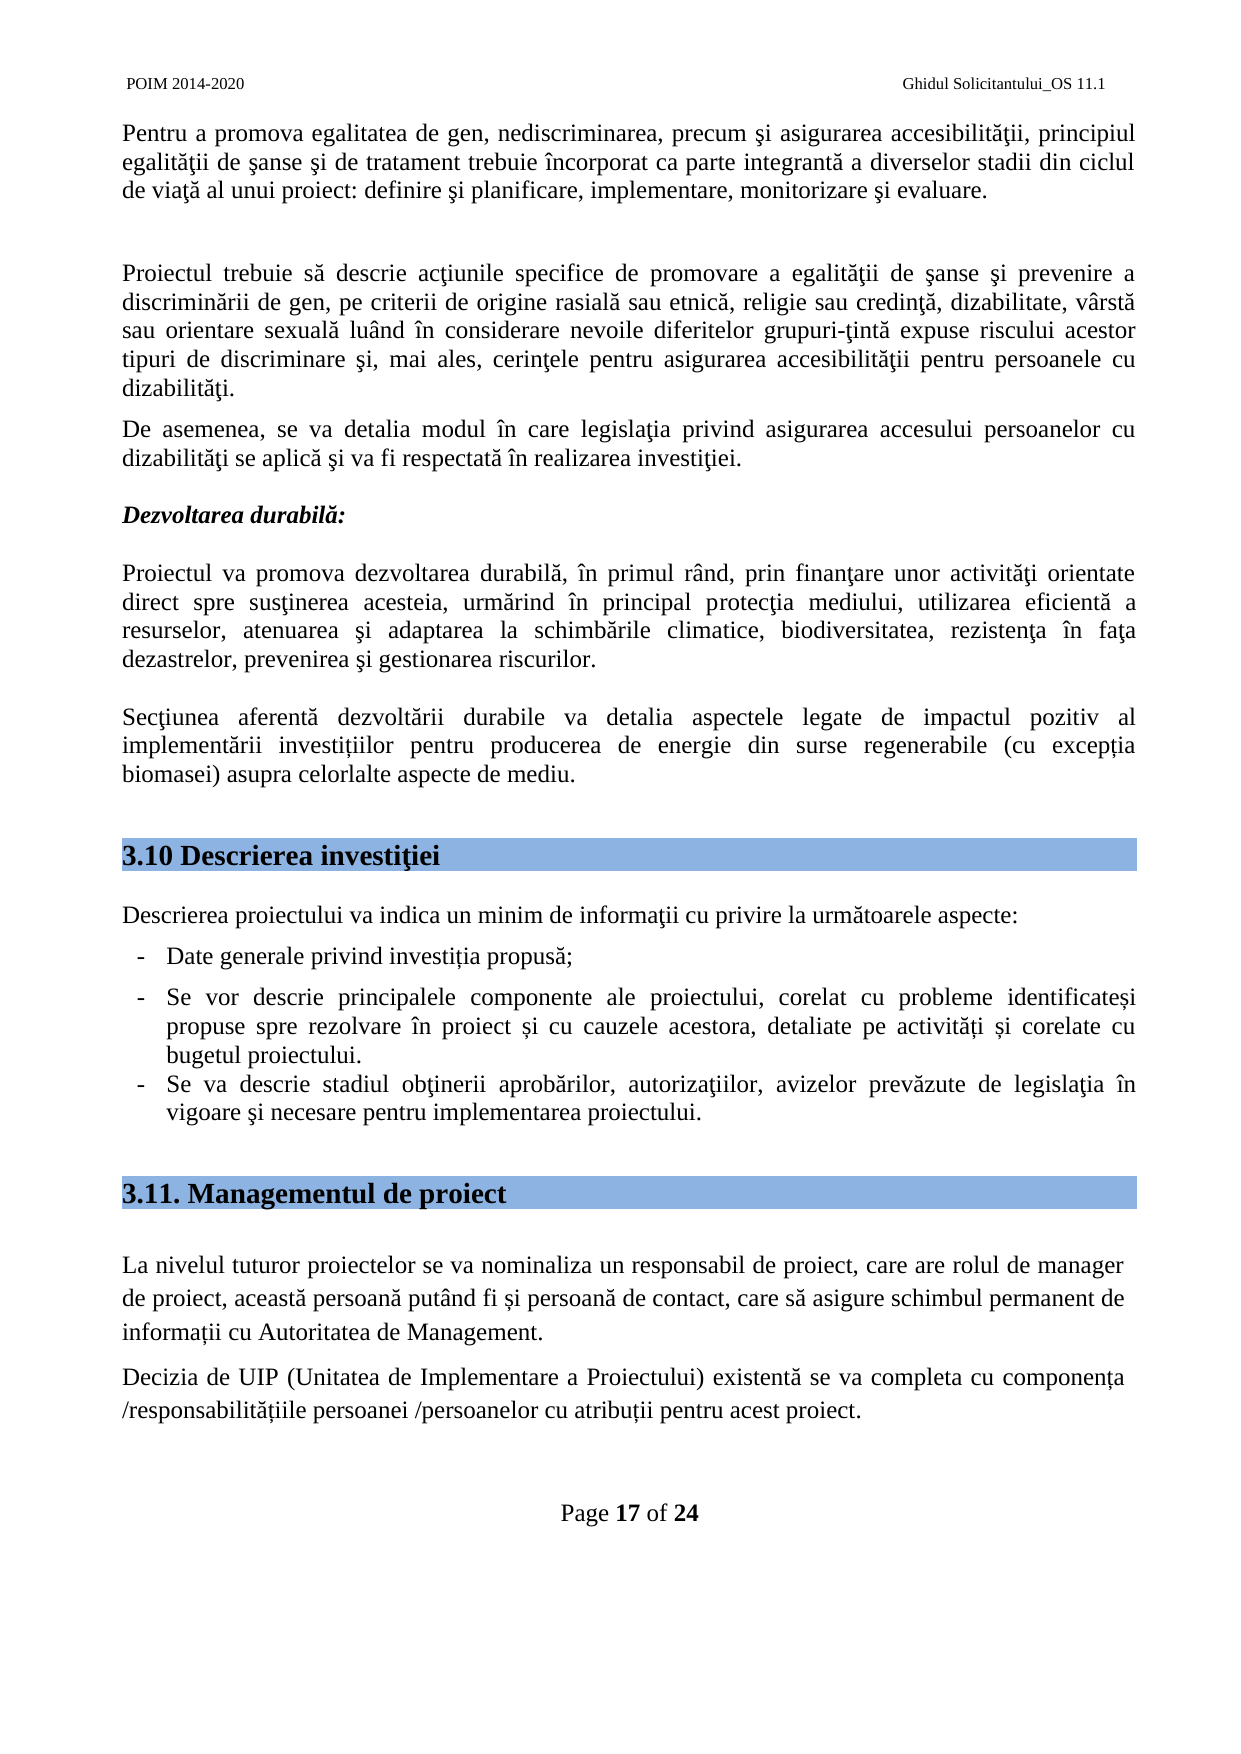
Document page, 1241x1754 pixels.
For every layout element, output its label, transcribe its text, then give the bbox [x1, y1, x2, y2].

list Date generale privind investiția propusă; [137, 941, 1137, 970]
text Proiectul va promova dezvoltarea durabilă, în primul rând, prin finanţare unor activităţi orientate direct spre susţinerea acesteia, urmărind în principal protecţia mediului, utilizarea eficientă a resurselor, atenuarea şi adaptarea la schimbările climatice, biodiversitatea, rezistenţa în faţa dezastrelor, prevenirea şi gestionarea riscurilor. [122, 558, 1137, 673]
subtitle 3.10 Descrierea investiţiei [122, 838, 1137, 871]
text Pentru a promova egalitatea de gen, nediscriminarea, precum şi asigurarea accesibilităţii, principiul egalităţii de şanse şi de tratament trebuie încorporat ca parte integrantă a diverselor stadii din ciclul de viaţă al unui proiect: definire şi planificare, implementare, monitorizare şi evaluare. [122, 118, 1137, 204]
text Decizia de UIP (Unitatea de Implementare a Proiectului) existentă se va completa cu componența /responsabilitățiile persoanei /persoanelor cu atribuții pentru acest proiect. [122, 1362, 1126, 1424]
list Se va descrie stadiul obţinerii aprobărilor, autorizaţiilor, avizelor prevăzute de legislaţia în vigoare şi necesare pentru implementarea proiectului. [137, 1069, 1137, 1126]
text Dezvoltarea durabilă: [122, 501, 1137, 529]
text De asemenea, se va detalia modul în care legislaţia privind asigurarea accesului persoanelor cu dizabilităţi se aplică şi va fi respectată în realizarea investiţiei. [122, 414, 1137, 472]
text Secţiunea aferentă dezvoltării durabile va detalia aspectele legate de impactul pozitiv al implementării investițiilor pentru producerea de energie din surse regenerabile (cu excepția biomasei) asupra celorlalte aspecte de mediu. [122, 702, 1137, 788]
list Se vor descrie principalele componente ale proiectului, corelat cu probleme identificateși propuse spre rezolvare în proiect și cu cauzele acestora, detaliate pe activități și corelate cu bugetul proiectului. [137, 982, 1137, 1069]
subtitle 3.11. Managementul de proiect [122, 1176, 1137, 1209]
text La nivelul tuturor proiectelor se va nominaliza un responsabil de proiect, care are rolul de manager de proiect, această persoană putând fi și persoană de contact, care să asigure schimbul permanent de informații cu Autoritatea de Management. [122, 1251, 1126, 1345]
text Descrierea proiectului va indica un minim de informaţii cu privire la următoarele aspecte: [122, 900, 1137, 929]
text Proiectul trebuie să descrie acţiunile specifice de promovare a egalităţii de şanse şi prevenire a discriminării de gen, pe criterii de origine rasială sau etnică, religie sau credinţă, dizabilitate, vârstă sau orientare sexuală luând în considerare nevoile diferitelor grupuri-ţintă expuse riscului acestor tipuri de discriminare şi, mai ales, cerinţele pentru asigurarea accesibilităţii pentru persoanele cu dizabilităţi. [122, 258, 1137, 402]
